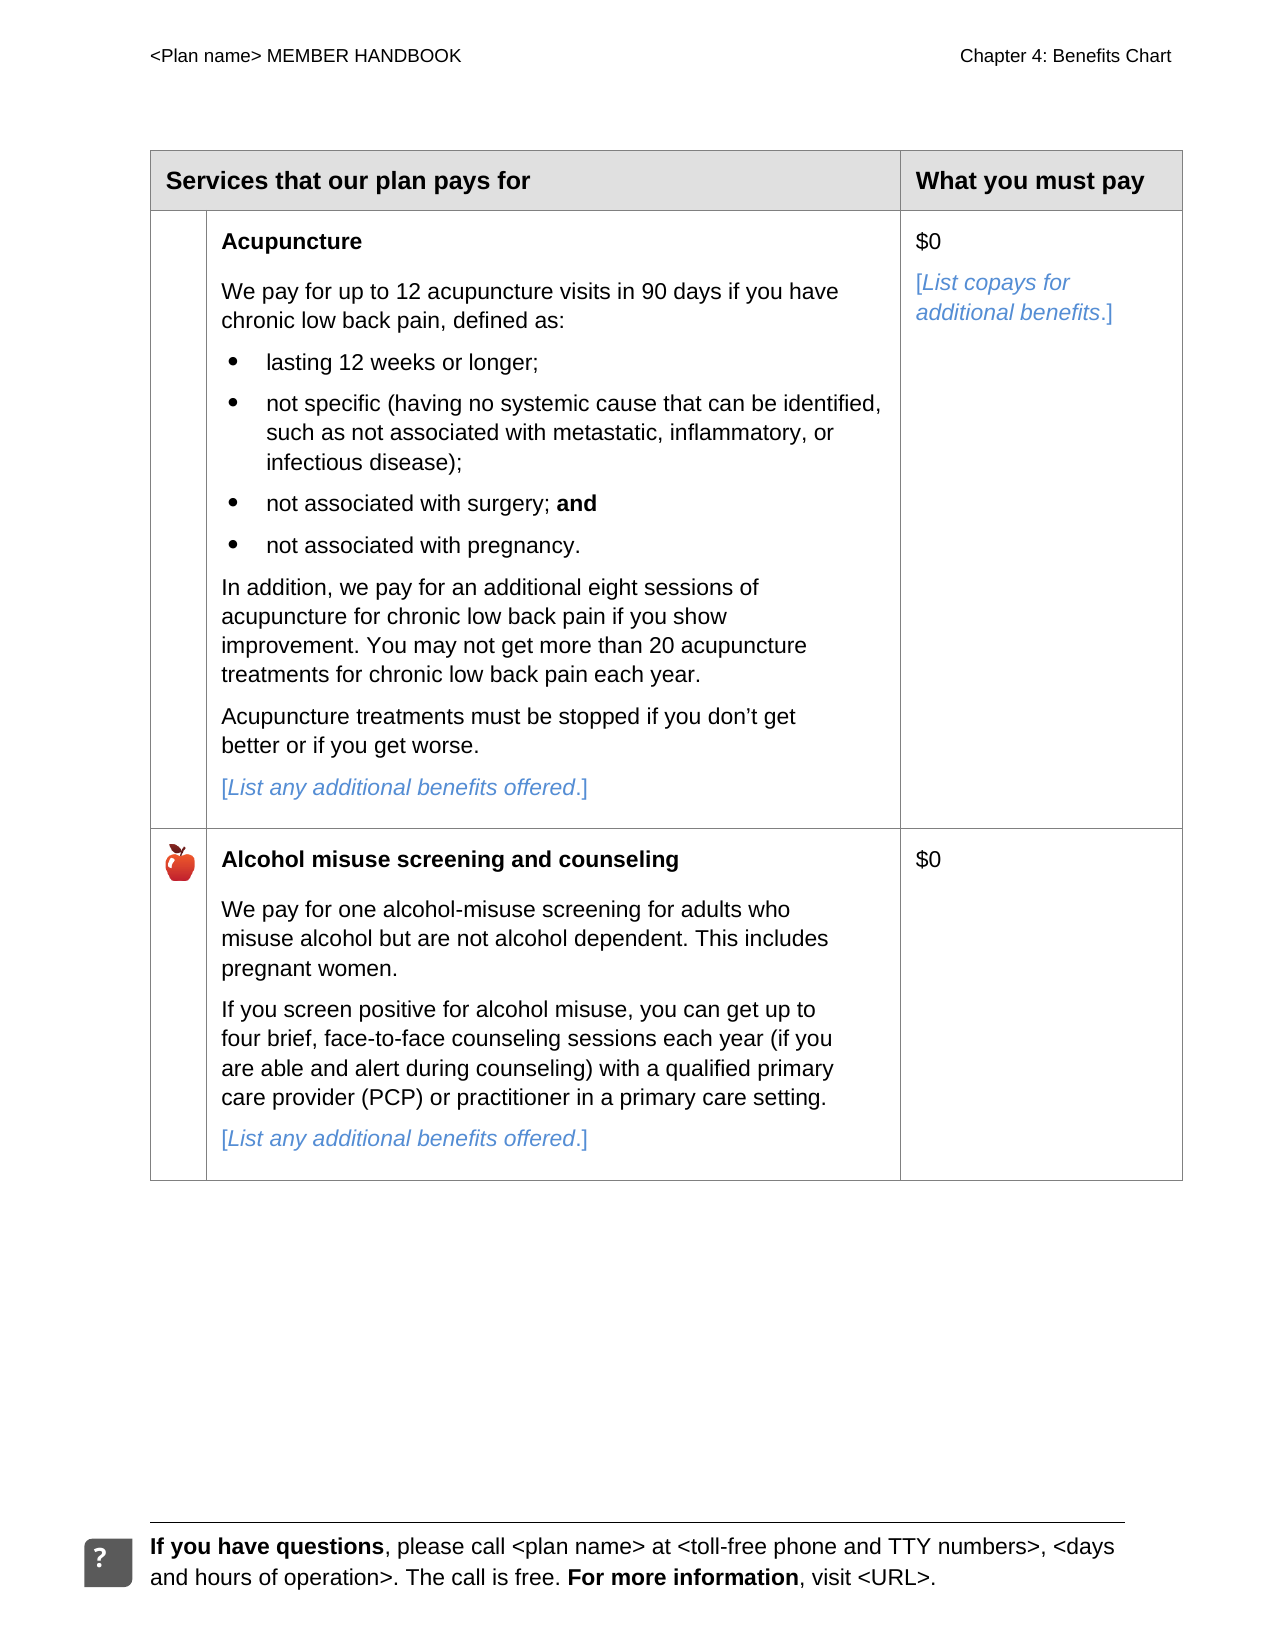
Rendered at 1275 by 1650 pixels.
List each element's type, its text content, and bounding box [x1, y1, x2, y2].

table_cell $0 [901, 829, 1182, 1180]
table_header Services that our plan pays for [151, 151, 900, 210]
table_header What you must pay [901, 151, 1182, 210]
table_cell Alcohol misuse screening and counseling We pay for one alcohol-misuse screening for adults who misuse alcohol but are not alcohol dependent. This includes pregnant women. If you screen positive for alcohol misuse, you can get up to four brief, face-to-face counseling sessions each year (if you are able and alert during counseling) with a qualified primary care provider (PCP) or practitioner in a primary care setting. [List any additional benefits offered.] [207, 829, 900, 1180]
picture [165, 844, 195, 881]
table_cell $0 [List copays for additional benefits.] [901, 211, 1182, 828]
table_cell [151, 211, 206, 828]
table_cell [151, 829, 206, 1180]
table_cell Acupuncture We pay for up to 12 acupuncture visits in 90 days if you have chronic low back pain, defined as: lasting 12 weeks or longer; not specific (having no systemic cause that can be identified, such as not associated with metastatic, inflammatory, or infectious disease); not associated with surgery; and not associated with pregnancy. In addition, we pay for an additional eight sessions of acupuncture for chronic low back pain if you show improvement. You may not get more than 20 acupuncture treatments for chronic low back pain each year. Acupuncture treatments must be stopped if you don’t get better or if you get worse. [List any additional benefits offered.] [207, 211, 900, 828]
